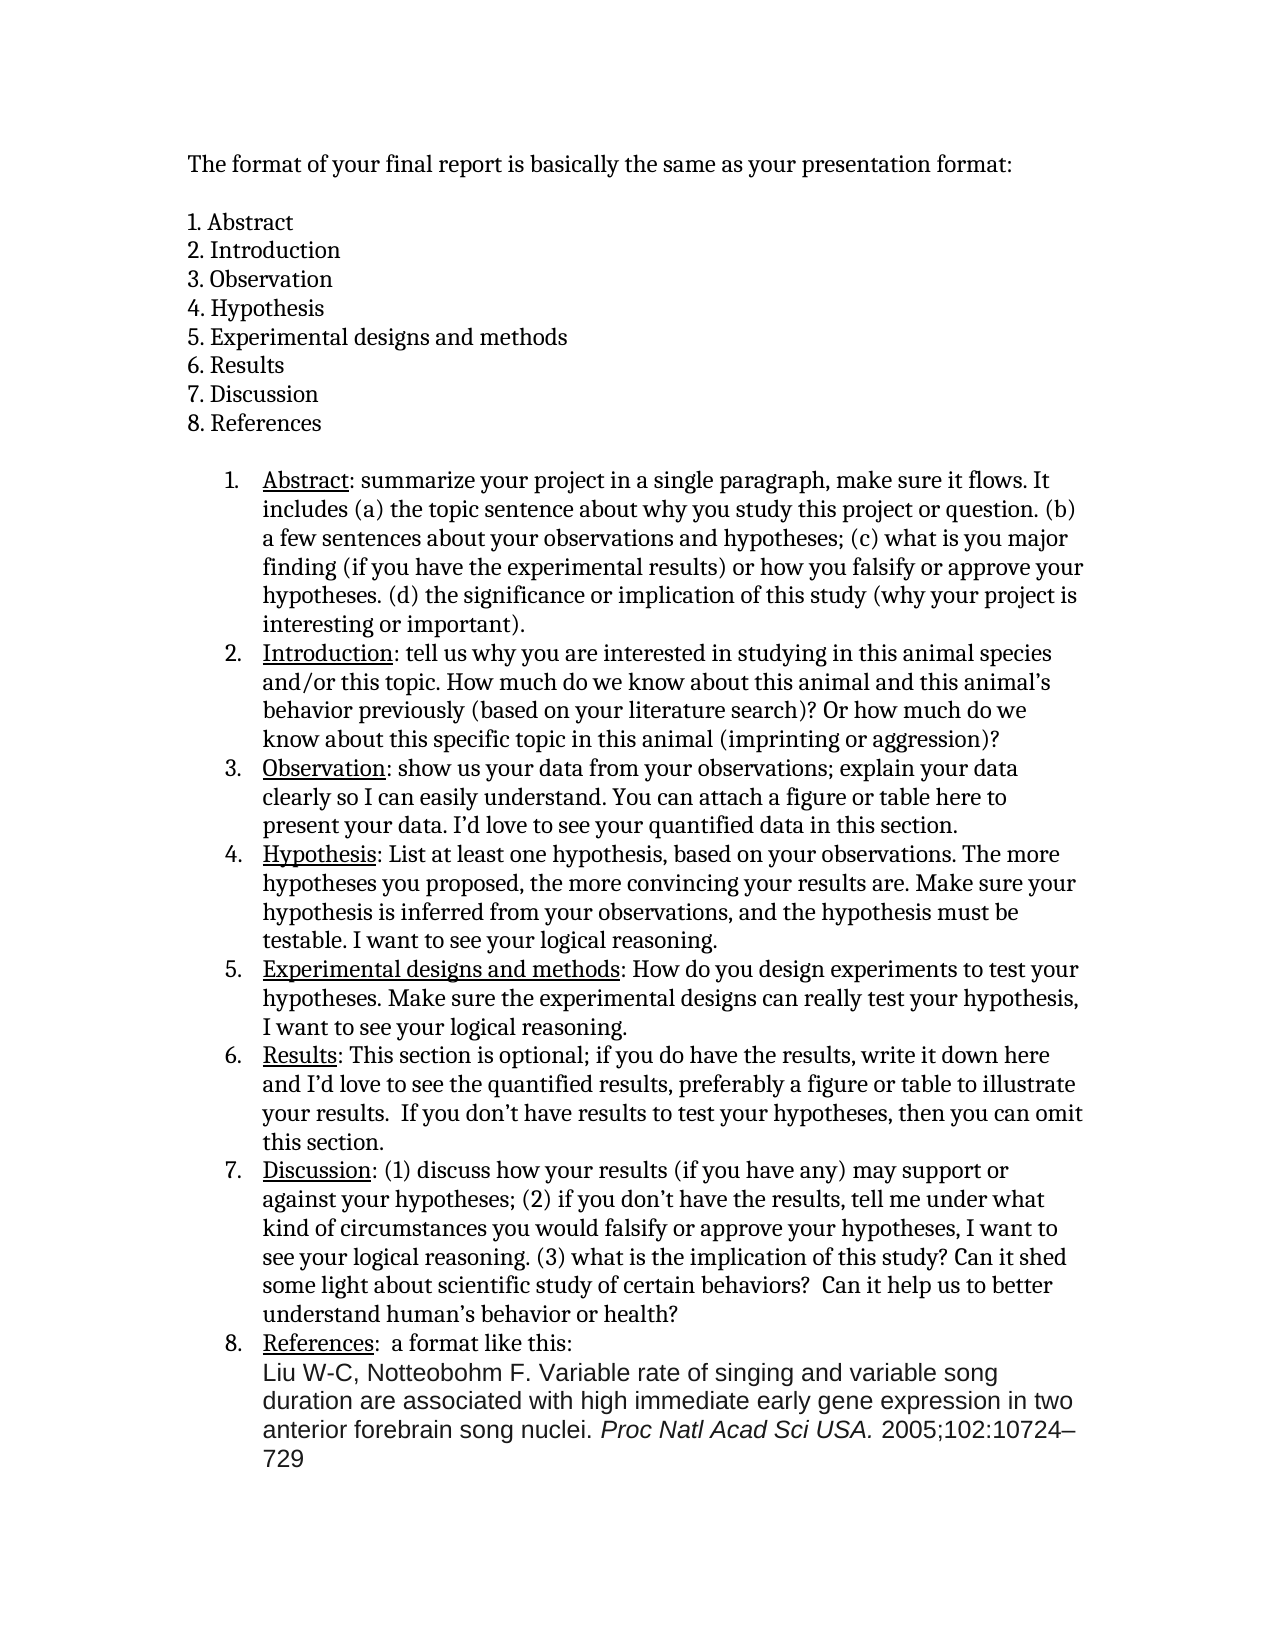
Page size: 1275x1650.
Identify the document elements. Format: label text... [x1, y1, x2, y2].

list Hypothesis: List at least one hypothesis, based on your observations. The more hypotheses you proposed, the more convincing your results are. Make sure your hypothesis is inferred from your observations, and the hypothesis must be testable. I want to see your logical reasoning. [225, 840, 1087, 955]
list Discussion: (1) discuss how your results (if you have any) may support or against your hypotheses; (2) if you don’t have the results, tell me under what kind of circumstances you would falsify or approve your hypotheses, I want to see your logical reasoning. (3) what is the implication of this study? Can it shed some light about scientific study of certain behaviors? Can it help us to better understand human’s behavior or health? [225, 1156, 1087, 1329]
text 2. Introduction [187, 236, 1087, 265]
text 5. Experimental designs and methods [187, 322, 1087, 351]
text 1. Abstract [187, 207, 1087, 236]
text 6. Results [187, 351, 1087, 380]
text The format of your final report is basically the same as your presentation format: [187, 150, 1087, 179]
list Observation: show us your data from your observations; explain your data clearly so I can easily understand. You can attach a figure or table here to present your data. I’d love to see your quantified data in this section. [225, 754, 1087, 840]
list Liu W-C, Notteobohm F. Variable rate of singing and variable song duration are associated with high immediate early gene expression in two anterior forebrain song nuclei. Proc Natl Acad Sci USA. 2005;102:10724–729 [262, 1357, 1087, 1472]
list Introduction: tell us why you are interested in studying in this animal species and/or this topic. How much do we know about this animal and this animal’s behavior previously (based on your literature search)? Or how much do we know about this specific topic in this animal (imprinting or aggression)? [225, 639, 1087, 754]
text 7. Discussion [187, 380, 1087, 409]
text 4. Hypothesis [187, 294, 1087, 322]
list Abstract: summarize your project in a single paragraph, make sure it flows. It includes (a) the topic sentence about why you study this project or question. (b) a few sentences about your observations and hypotheses; (c) what is you major finding (if you have the experimental results) or how you falsify or approve your hypotheses. (d) the significance or implication of this study (why your project is interesting or important). [225, 466, 1087, 639]
list Results: This section is optional; if you do have the results, write it down here and I’d love to see the quantified results, preferably a figure or table to illustrate your results. If you don’t have results to test your hypotheses, then you can omit this section. [225, 1041, 1087, 1156]
text 8. References [187, 409, 1087, 437]
list References: a format like this: [225, 1329, 1087, 1357]
text 3. Observation [187, 265, 1087, 294]
list Experimental designs and methods: How do you design experiments to test your hypotheses. Make sure the experimental designs can really test your hypothesis, I want to see your logical reasoning. [225, 955, 1087, 1041]
